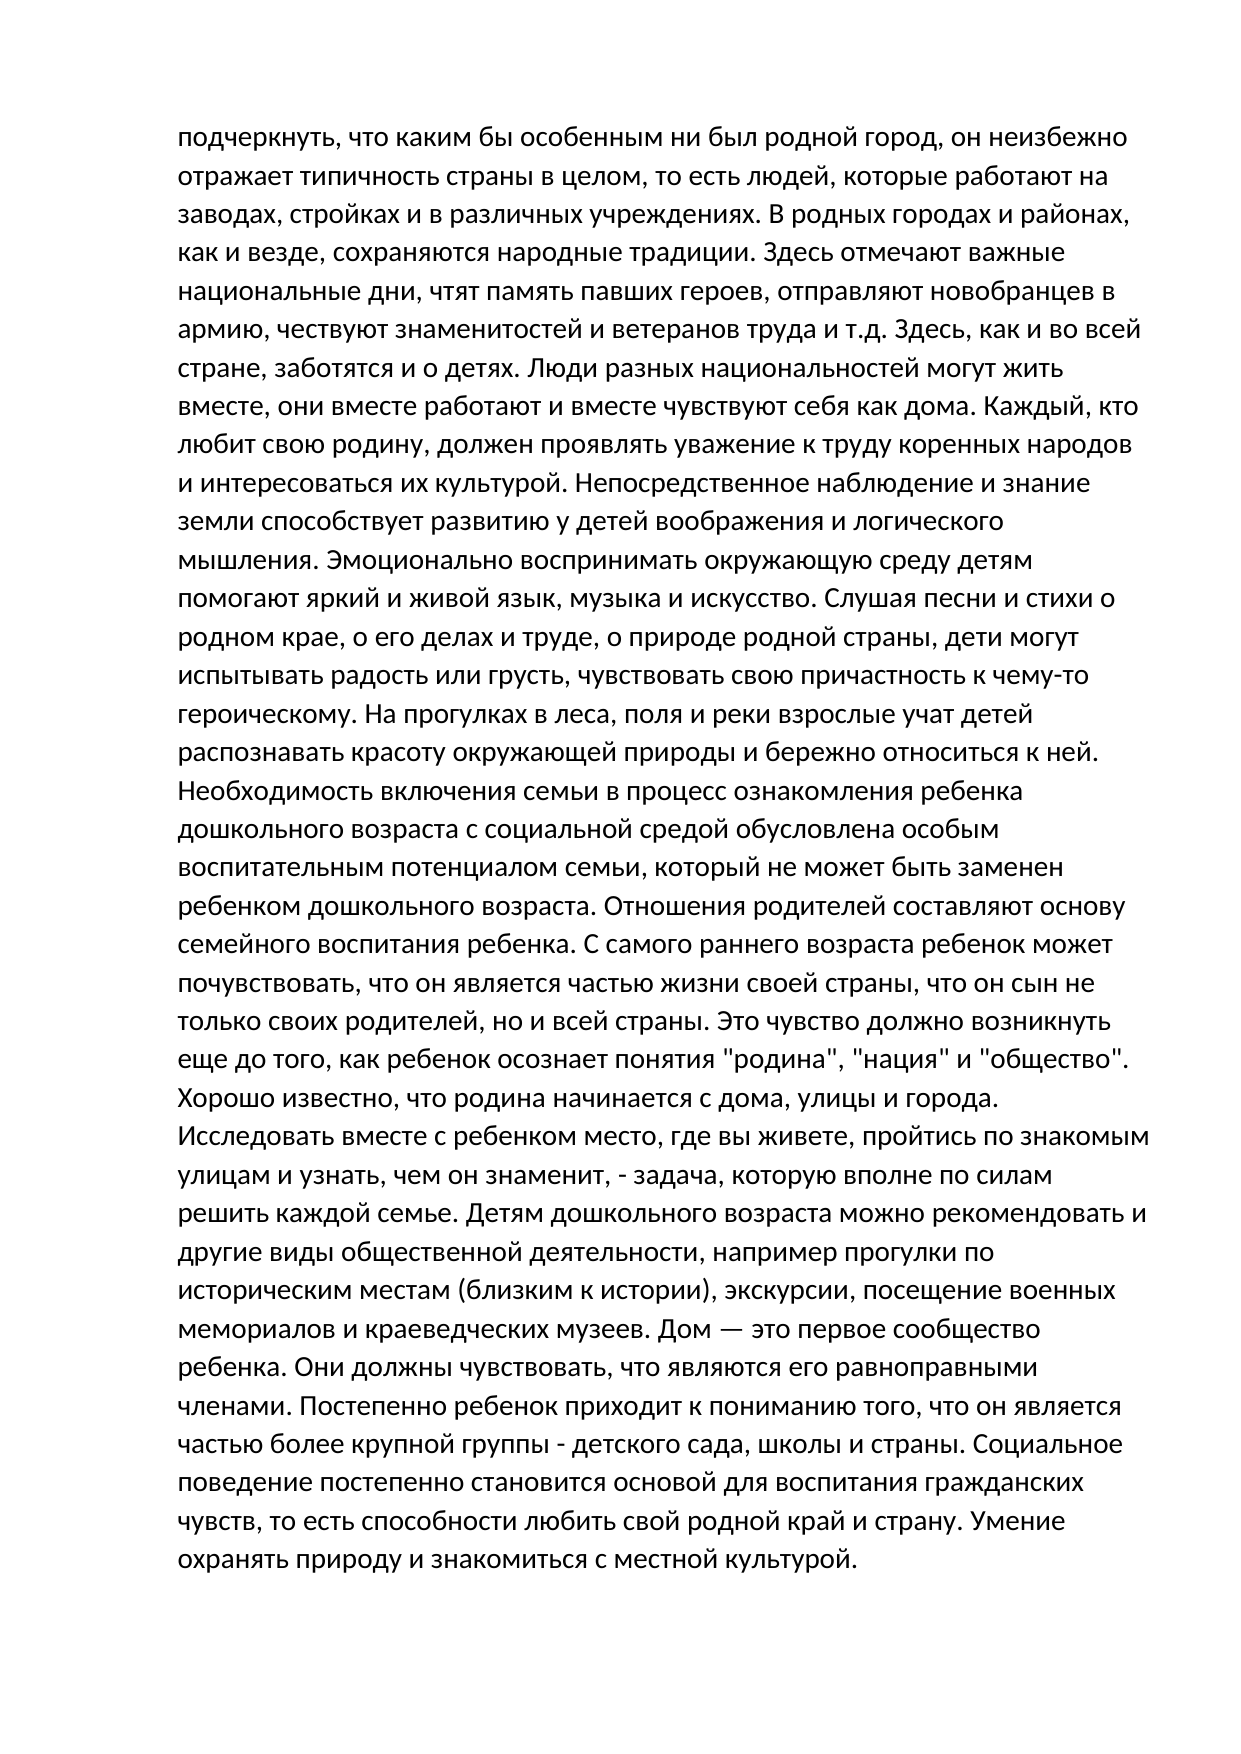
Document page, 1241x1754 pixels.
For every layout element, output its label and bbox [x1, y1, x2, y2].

text [177, 442, 1152, 1631]
text [177, 118, 1152, 423]
